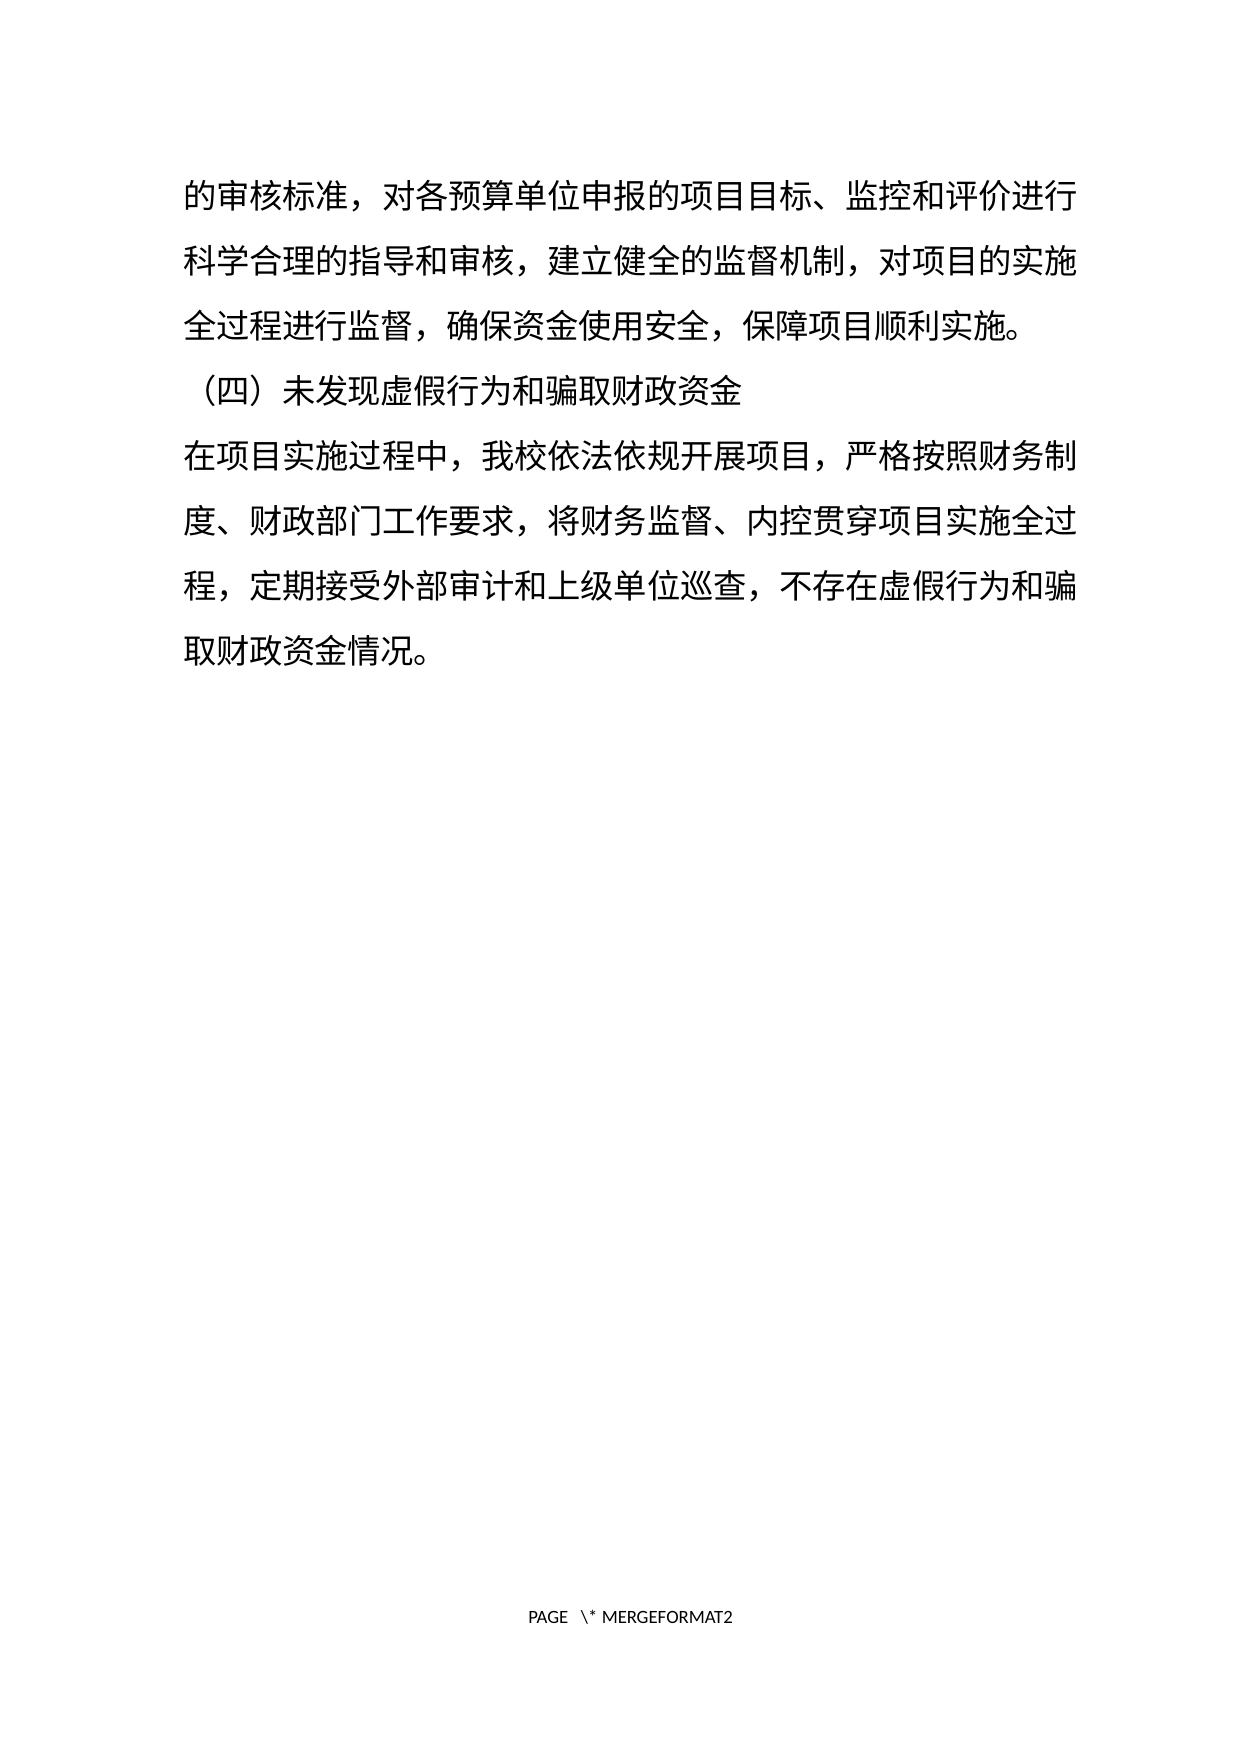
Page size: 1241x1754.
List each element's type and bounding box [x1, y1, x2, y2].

text [183, 162, 1078, 682]
